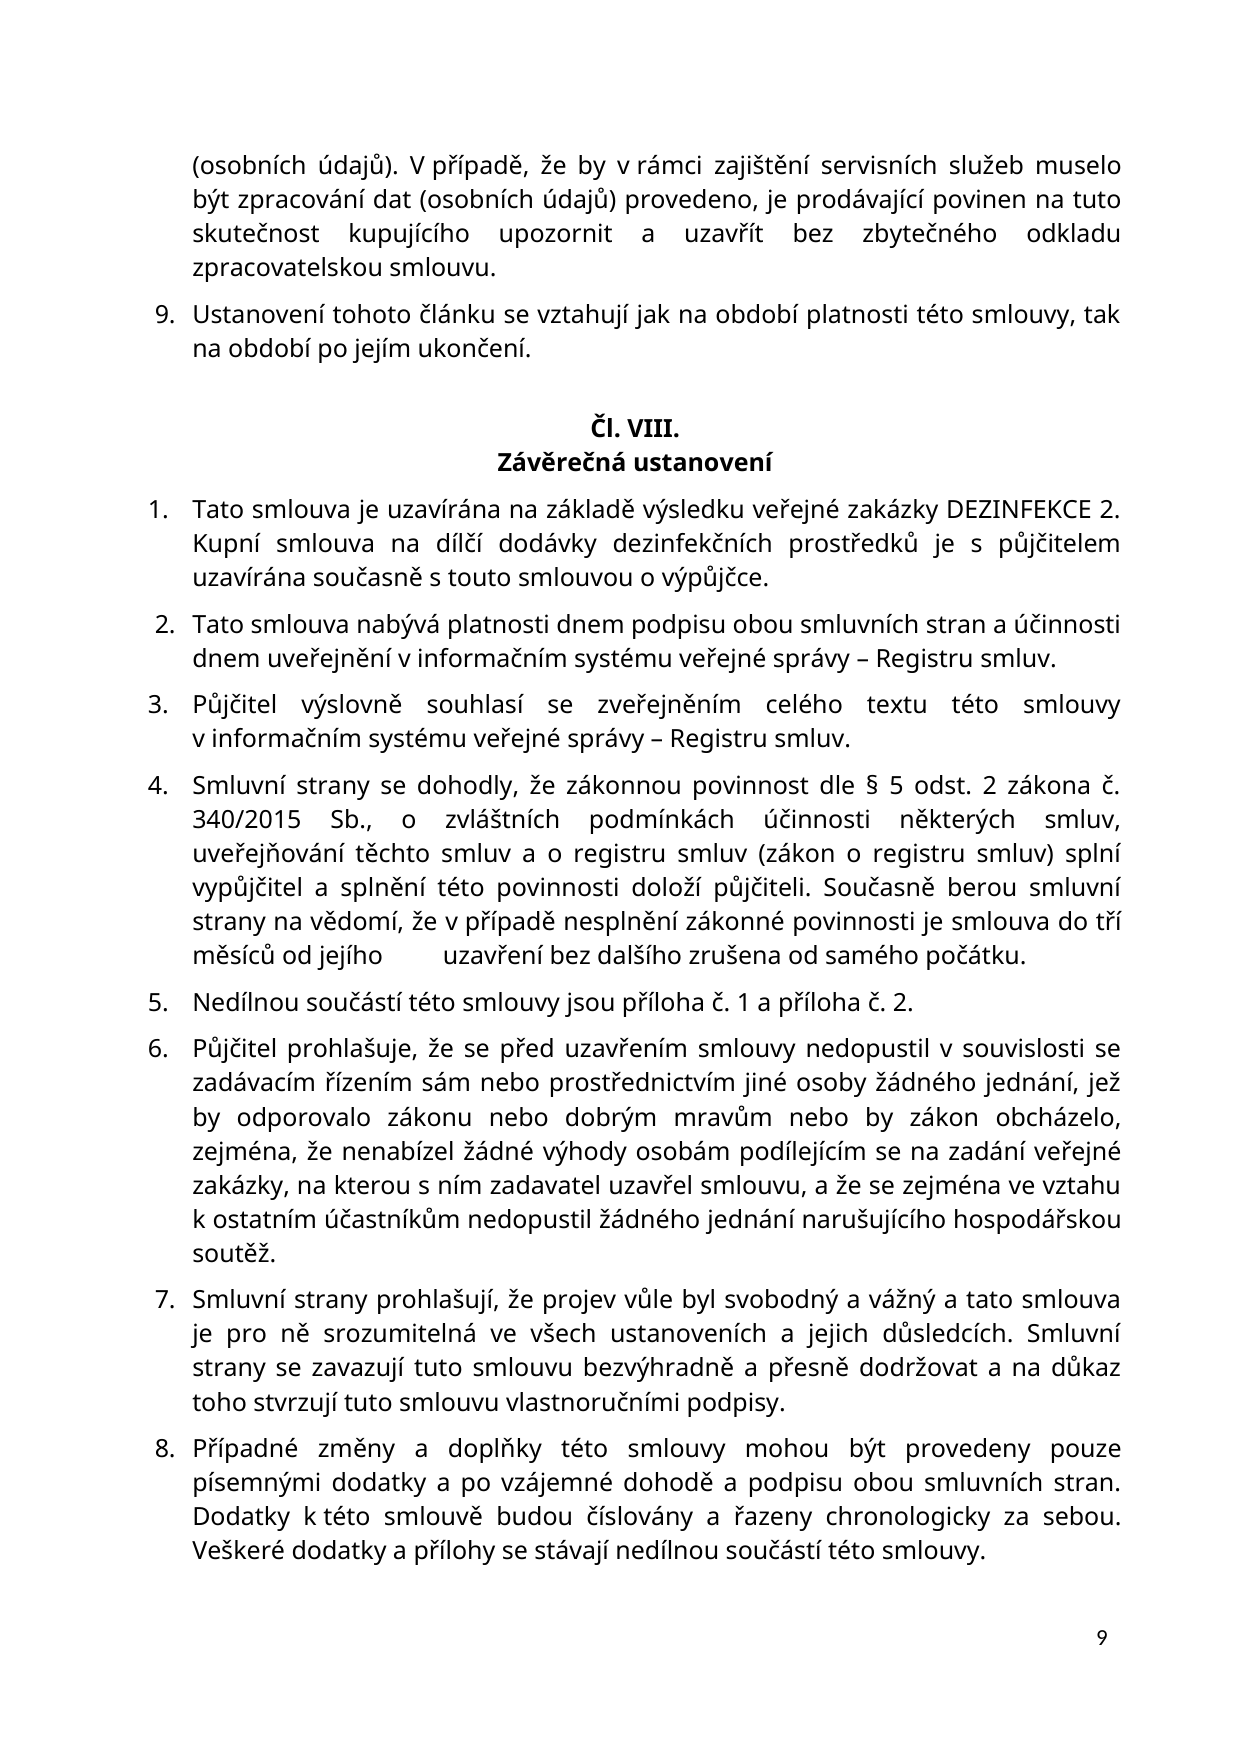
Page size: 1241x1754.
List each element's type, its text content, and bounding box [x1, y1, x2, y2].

list Smluvní strany se dohodly, že zákonnou povinnost dle § 5 odst. 2 zákona č. 340/2015 Sb., o zvláštních podmínkách účinnosti některých smluv, uveřejňování těchto smluv a o registru smluv (zákon o registru smluv) splní vypůjčitel a splnění této povinnosti doloží půjčiteli. Současně berou smluvní strany na vědomí, že v případě nesplnění zákonné povinnosti je smlouva do tří měsíců od jejího uzavření bez dalšího zrušena od samého počátku. [148, 768, 1122, 972]
list Ustanovení tohoto článku se vztahují jak na období platnosti této smlouvy, tak na období po jejím ukončení. [154, 296, 1122, 364]
text Závěrečná ustanovení [148, 445, 1122, 479]
text Čl. VIII. [148, 411, 1122, 445]
list Tato smlouva je uzavírána na základě výsledku veřejné zakázky DEZINFEKCE 2. Kupní smlouva na dílčí dodávky dezinfekčních prostředků je s půjčitelem uzavírána současně s touto smlouvou o výpůjčce. [148, 492, 1122, 594]
list Nedílnou součástí této smlouvy jsou příloha č. 1 a příloha č. 2. [148, 984, 1122, 1018]
list Tato smlouva nabývá platnosti dnem podpisu obou smluvních stran a účinnosti dnem uveřejnění v informačním systému veřejné správy – Registru smluv. [154, 606, 1122, 674]
list Případné změny a doplňky této smlouvy mohou být provedeny pouze písemnými dodatky a po vzájemné dohodě a podpisu obou smluvních stran. Dodatky k této smlouvě budou číslovány a řazeny chronologicky za sebou. Veškeré dodatky a přílohy se stávají nedílnou součástí této smlouvy. [154, 1431, 1122, 1567]
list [154, 148, 1122, 284]
list Půjčitel prohlašuje, že se před uzavřením smlouvy nedopustil v souvislosti se zadávacím řízením sám nebo prostřednictvím jiné osoby žádného jednání, jež by odporovalo zákonu nebo dobrým mravům nebo by zákon obcházelo, zejména, že nenabízel žádné výhody osobám podílejícím se na zadání veřejné zakázky, na kterou s ním zadavatel uzavřel smlouvu, a že se zejména ve vztahu k ostatním účastníkům nedopustil žádného jednání narušujícího hospodářskou soutěž. [148, 1031, 1122, 1269]
list Smluvní strany prohlašují, že projev vůle byl svobodný a vážný a tato smlouva je pro ně srozumitelná ve všech ustanoveních a jejich důsledcích. Smluvní strany se zavazují tuto smlouvu bezvýhradně a přesně dodržovat a na důkaz toho stvrzují tuto smlouvu vlastnoručními podpisy. [154, 1282, 1122, 1418]
list Půjčitel výslovně souhlasí se zveřejněním celého textu této smlouvy v informačním systému veřejné správy – Registru smluv. [148, 687, 1122, 755]
